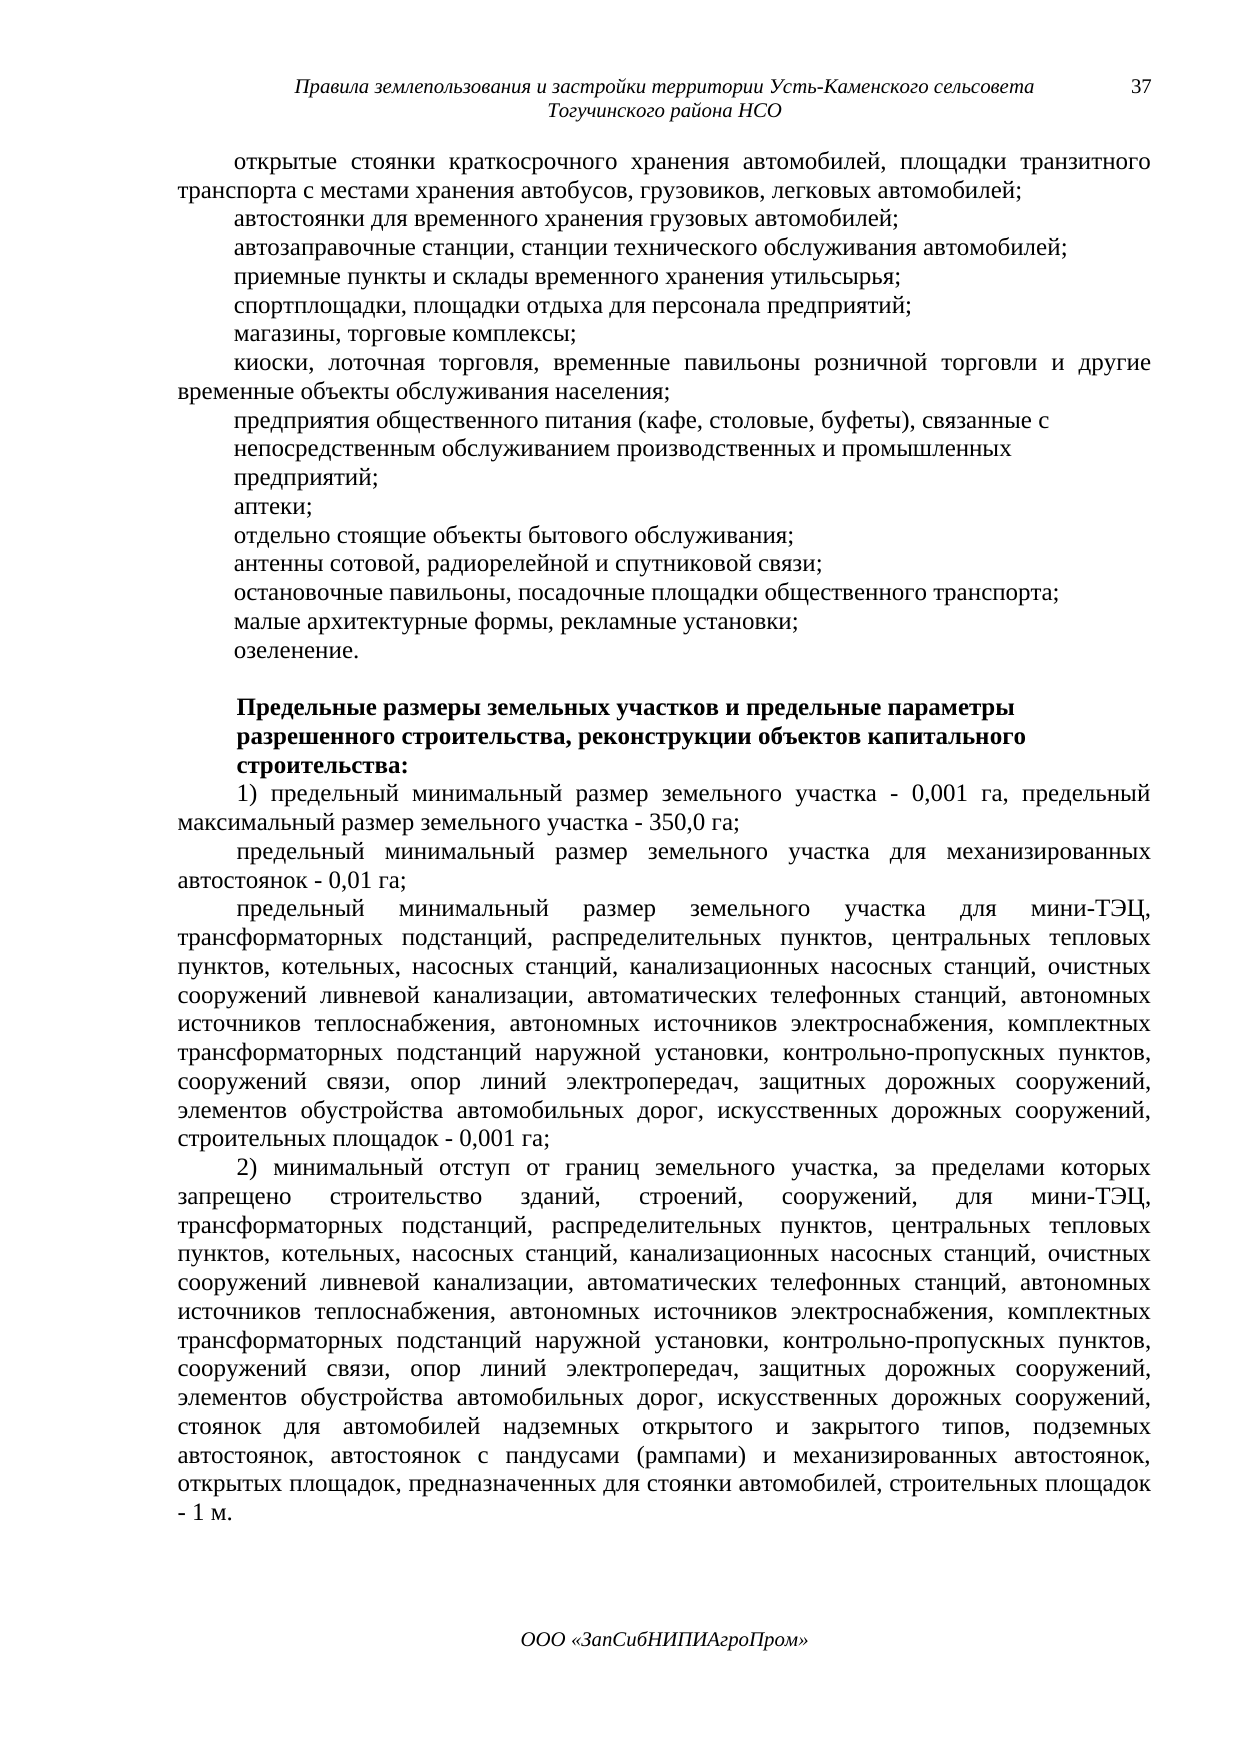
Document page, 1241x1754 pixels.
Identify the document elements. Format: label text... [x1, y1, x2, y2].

text озеленение. [177, 635, 1152, 663]
text спортплощадки, площадки отдыха для персонала предприятий; [177, 290, 1152, 318]
text непосредственным обслуживанием производственных и промышленных [177, 433, 1152, 462]
text киоски, лоточная торговля, временные павильоны розничной торговли и другие временные объекты обслуживания населения; [177, 347, 1152, 405]
text 1) предельный минимальный размер земельного участка - , предельный максимальный размер земельного участка - ; [177, 778, 1152, 836]
text 2) минимальный отступ от границ земельного участка, за пределами которых запрещено строительство зданий, строений, сооружений, для мини-ТЭЦ, трансформаторных подстанций, распределительных пунктов, центральных тепловых пунктов, котельных, насосных станций, канализационных насосных станций, очистных сооружений ливневой канализации, автоматических телефонных станций, автономных источников теплоснабжения, автономных источников электроснабжения, комплектных трансформаторных подстанций наружной установки, контрольно-пропускных пунктов, сооружений связи, опор линий электропередач, защитных дорожных сооружений, элементов обустройства автомобильных дорог, искусственных дорожных сооружений, стоянок для автомобилей надземных открытого и закрытого типов, подземных автостоянок, автостоянок с пандусами (рампами) и механизированных автостоянок, открытых площадок, предназначенных для стоянки автомобилей, строительных площадок - 1 м. [177, 1152, 1152, 1526]
text приемные пункты и склады временного хранения утильсырья; [177, 261, 1152, 290]
text отдельно стоящие объекты бытового обслуживания; [177, 520, 1152, 548]
text предприятий; [177, 462, 1152, 491]
text автозаправочные станции, станции технического обслуживания автомобилей; [177, 232, 1152, 261]
text антенны сотовой, радиорелейной и спутниковой связи; [177, 548, 1152, 577]
text открытые стоянки краткосрочного хранения автомобилей, площадки транзитного транспорта с местами хранения автобусов, грузовиков, легковых автомобилей; [177, 146, 1152, 203]
text предприятия общественного питания (кафе, столовые, буфеты), связанные с [177, 405, 1152, 433]
text остановочные павильоны, посадочные площадки общественного транспорта; [177, 577, 1152, 606]
text предельный минимальный размер земельного участка для механизированных автостоянок - ; [177, 836, 1152, 893]
text предельный минимальный размер земельного участка для мини-ТЭЦ, трансформаторных подстанций, распределительных пунктов, центральных тепловых пунктов, котельных, насосных станций, канализационных насосных станций, очистных сооружений ливневой канализации, автоматических телефонных станций, автономных источников теплоснабжения, автономных источников электроснабжения, комплектных трансформаторных подстанций наружной установки, контрольно-пропускных пунктов, сооружений связи, опор линий электропередач, защитных дорожных сооружений, элементов обустройства автомобильных дорог, искусственных дорожных сооружений, строительных площадок - ; [177, 893, 1152, 1152]
text магазины, торговые комплексы; [177, 318, 1152, 347]
text автостоянки для временного хранения грузовых автомобилей; [177, 203, 1152, 232]
text Предельные размеры земельных участков и предельные параметры разрешенного строительства, реконструкции объектов капитального строительства: [236, 692, 1152, 778]
text малые архитектурные формы, рекламные установки; [177, 606, 1152, 635]
text аптеки; [177, 491, 1152, 520]
